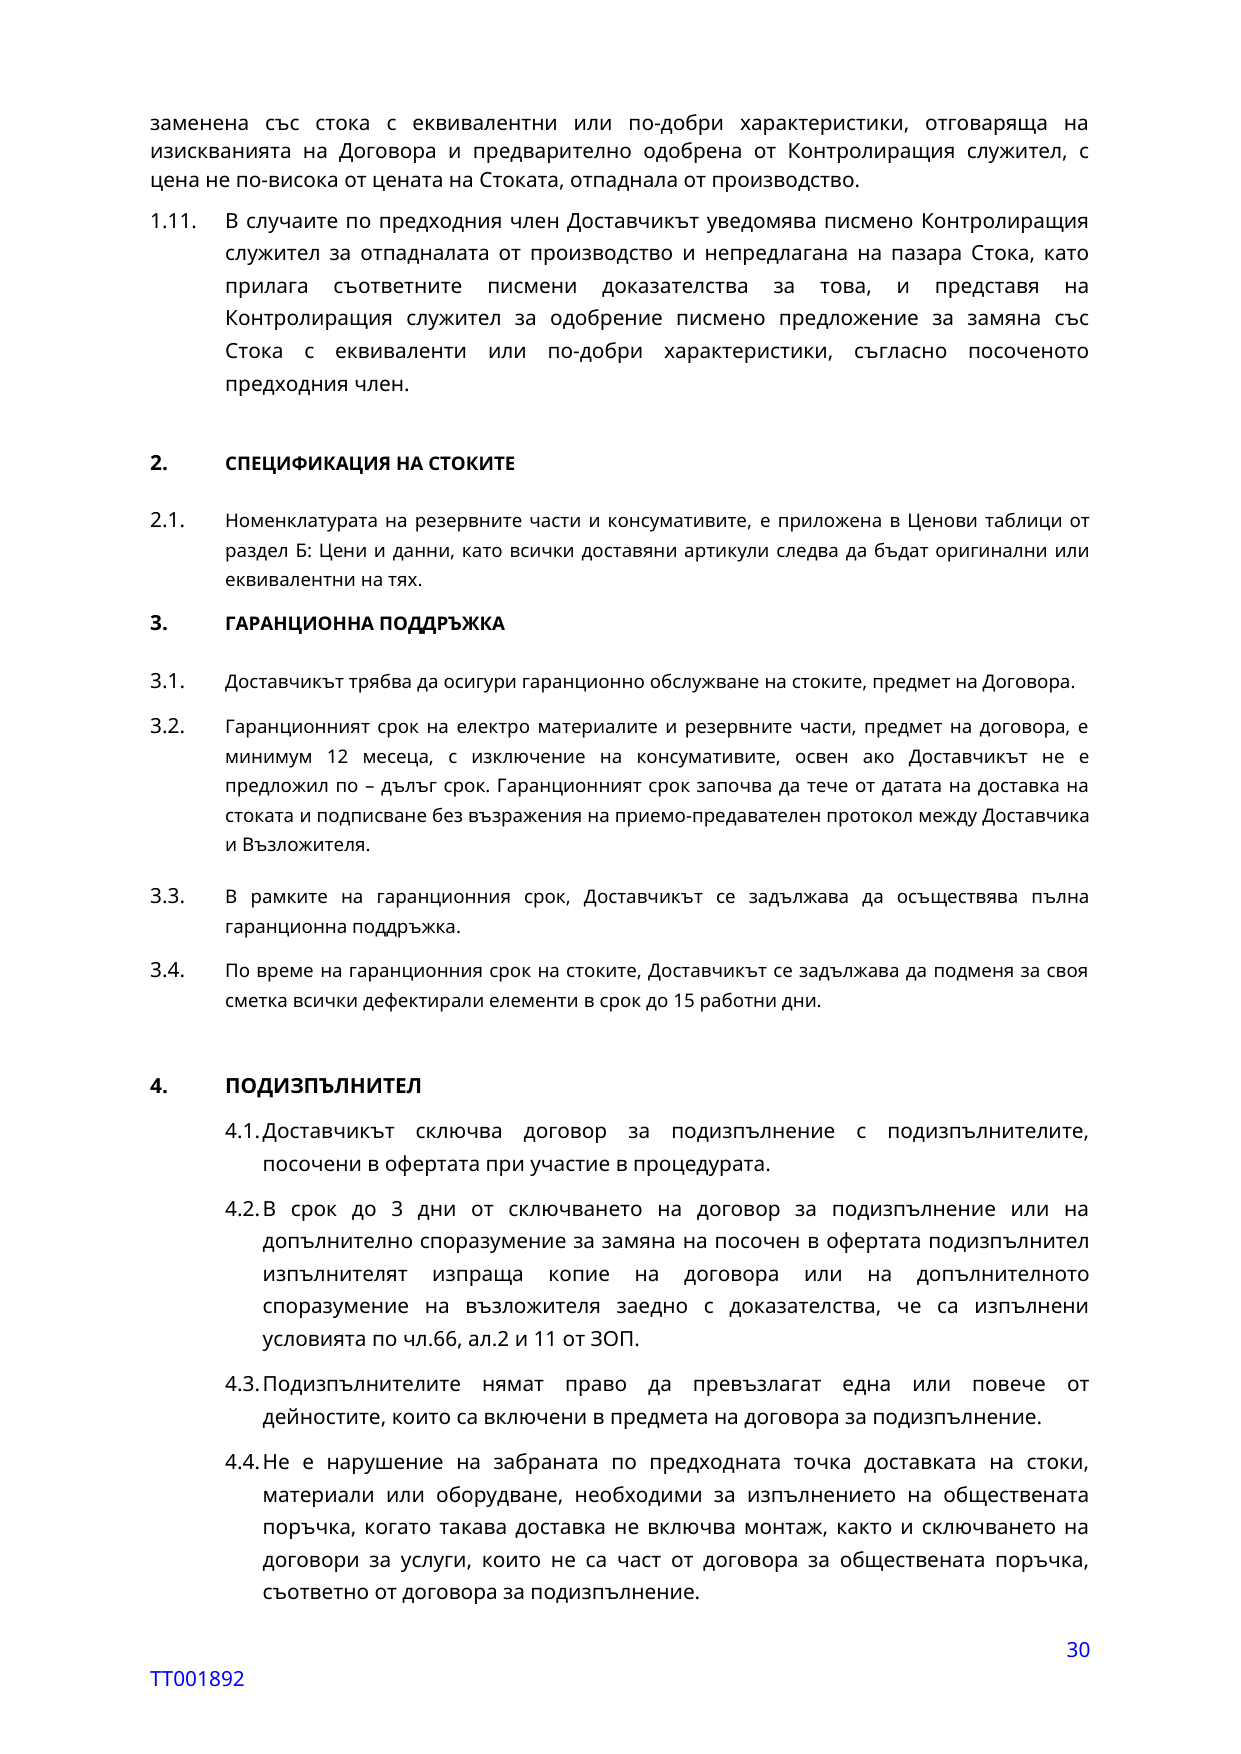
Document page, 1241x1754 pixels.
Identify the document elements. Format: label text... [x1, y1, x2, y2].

list Доставчикът сключва договор за подизпълнение с подизпълнителите, посочени в офертата при участие в процедурата. [225, 1116, 1090, 1177]
list В срок до 3 дни от сключването на договор за подизпълнение или на допълнително споразумение за замяна на посочен в офертата подизпълнител изпълнителят изпраща копие на договора или на допълнителното споразумение на възложителя заедно с доказателства, че са изпълнени условията по чл.66, ал.2 и 11 от ЗОП. [225, 1194, 1090, 1353]
list Не е нарушение на забраната по предходната точка доставката на стоки, материали или оборудване, необходими за изпълнението на обществената поръчка, когато такава доставка не включва монтаж, както и сключването на договори за услуги, които не са част от договора за обществената поръчка, съответно от договора за подизпълнение. [225, 1447, 1090, 1606]
list Гаранционният срок на електро материалите и резервните части, предмет на договора, е минимум 12 месеца, с изключение на консумативите, освен ако Доставчикът не е предложил по – дълъг срок. Гаранционният срок започва да тече от датата на доставка на стоката и подписване без възражения на приемо-предавателен протокол между Доставчика и Възложителя. [150, 711, 1090, 857]
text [150, 108, 1090, 193]
list Номенклатурата на резервните части и консумативите, е приложена в Ценови таблици от раздел Б: Цени и данни, като всички доставяни артикули следва да бъдат оригинални или еквивалентни на тях. [150, 505, 1090, 592]
list В рамките на гаранционния срок, Доставчикът се задължава да осъществява пълна гаранционна поддръжка. [150, 881, 1090, 939]
list СПЕЦИФИКАЦИЯ НА СТОКИТЕ [150, 448, 1090, 476]
list Доставчикът трябва да осигури гаранционно обслужване на стоките, предмет на Договора. [150, 666, 1090, 694]
list ГАРАНЦИОННА ПОДДРЪЖКА [150, 608, 1090, 637]
list ПОДИЗПЪЛНИТЕЛ [150, 1071, 1090, 1099]
list В случаите по предходния член Доставчикът уведомява писмено Контролиращия служител за отпадналата от производство и непредлагана на пазара Стока, като прилага съответните писмени доказателства за това, и представя на Контролиращия служител за одобрение писмено предложение за замяна със Стока с еквиваленти или по-добри характеристики, съгласно посоченото предходния член. [150, 206, 1090, 397]
list Подизпълнителите нямат право да превъзлагат една или повече от дейностите, които са включени в предмета на договора за подизпълнение. [225, 1369, 1090, 1430]
list По време на гаранционния срок на стоките, Доставчикът се задължава да подменя за своя сметка всички дефектирали елементи в срок до 15 работни дни. [150, 955, 1090, 1013]
